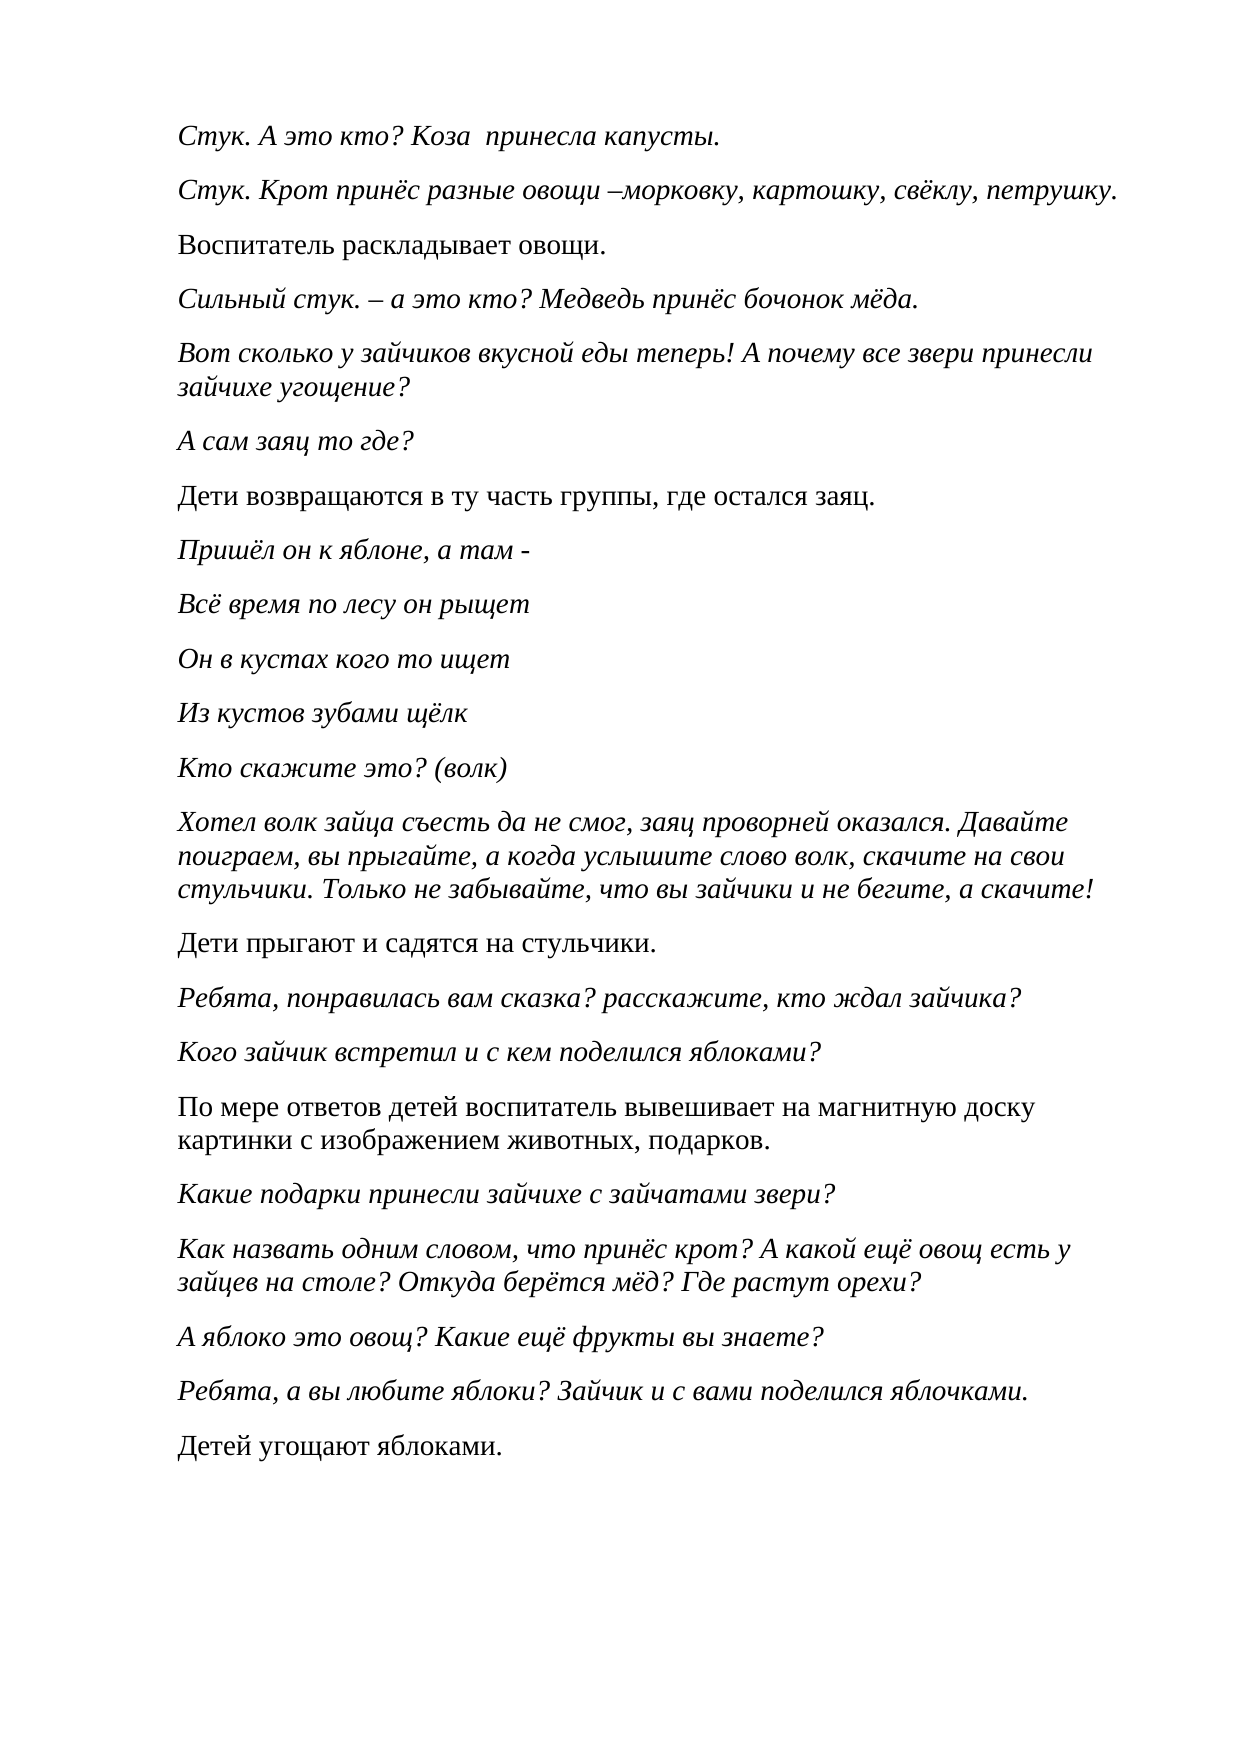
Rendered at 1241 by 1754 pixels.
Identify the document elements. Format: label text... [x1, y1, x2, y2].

text Кого зайчик встретил и с кем поделился яблоками? [177, 1034, 1152, 1068]
text А сам заяц то где? [177, 423, 1152, 457]
text Ребята, а вы любите яблоки? Зайчик и с вами поделился яблочками. [177, 1373, 1152, 1407]
text Из кустов зубами щёлк [177, 695, 1152, 729]
text Он в кустах кого то ищет [177, 641, 1152, 674]
text Дети возвращаются в ту часть группы, где остался заяц. [177, 478, 1152, 511]
text Кто скажите это? (волк) [177, 750, 1152, 783]
text Сильный стук. – а это кто? Медведь принёс бочонок мёда. [177, 281, 1152, 315]
text Пришёл он к яблоне, а там - [177, 532, 1152, 566]
text Ребята, понравилась вам сказка? расскажите, кто ждал зайчика? [177, 980, 1152, 1013]
text Вот сколько у зайчиков вкусной еды теперь! А почему все звери принесли зайчихе угощение? [177, 336, 1152, 403]
text А яблоко это овощ? Какие ещё фрукты вы знаете? [177, 1319, 1152, 1352]
text По мере ответов детей воспитатель вывешивает на магнитную доску картинки с изображением животных, подарков. [177, 1089, 1152, 1156]
text Стук. Крот принёс разные овощи –морковку, картошку, свёклу, петрушку. [177, 172, 1152, 206]
text Какие подарки принесли зайчихе с зайчатами звери? [177, 1177, 1152, 1210]
text Как назвать одним словом, что принёс крот? А какой ещё овощ есть у зайцев на столе? Откуда берётся мёд? Где растут орехи? [177, 1231, 1152, 1298]
text Воспитатель раскладывает овощи. [177, 227, 1152, 260]
text Детей угощают яблоками. [177, 1428, 1152, 1461]
text Всё время по лесу он рыщет [177, 587, 1152, 620]
text Дети прыгают и садятся на стульчики. [177, 926, 1152, 959]
text Хотел волк зайца съесть да не смог, заяц проворней оказался. Давайте поиграем, вы прыгайте, а когда услышите слово волк, скачите на свои стульчики. Только не забывайте, что вы зайчики и не бегите, а скачите! [177, 804, 1152, 905]
text Стук. А это кто? Коза принесла капусты. [177, 118, 1152, 152]
